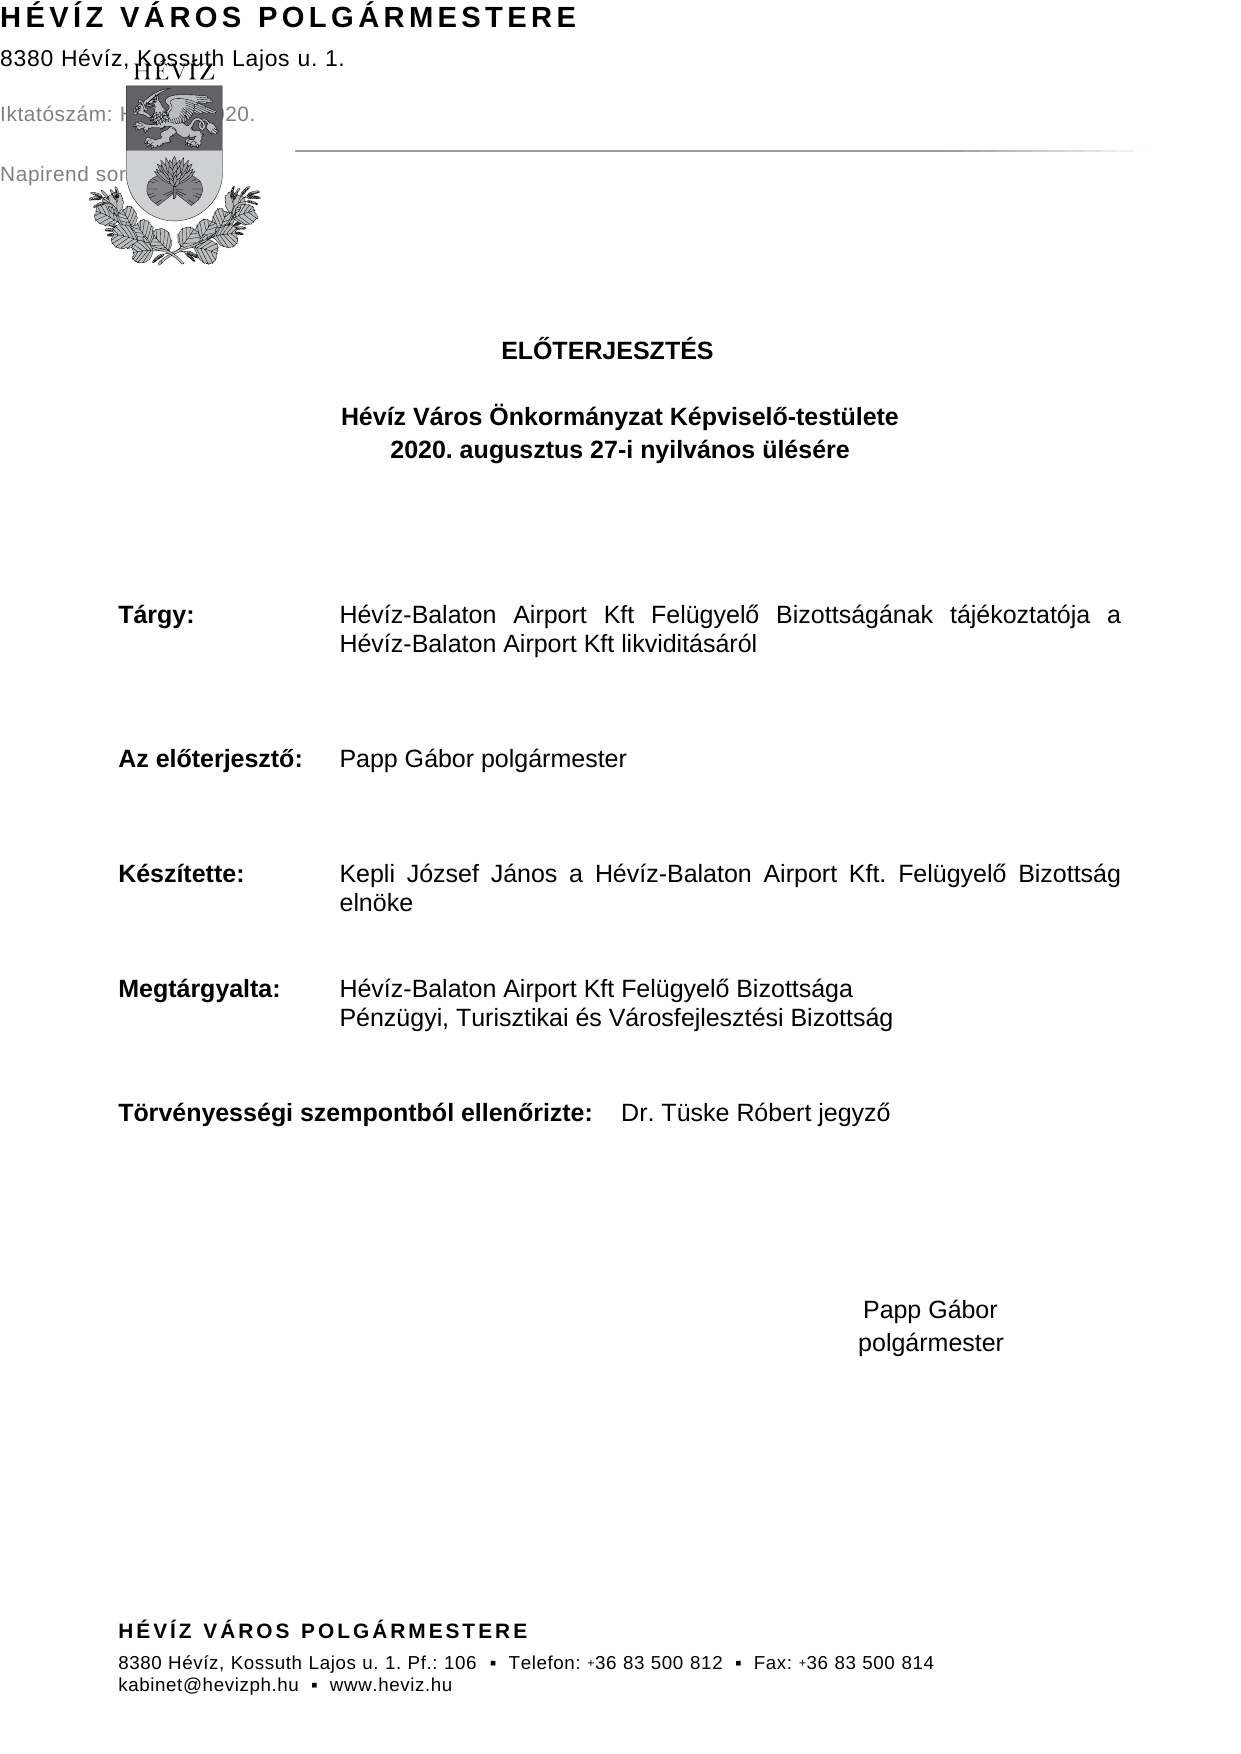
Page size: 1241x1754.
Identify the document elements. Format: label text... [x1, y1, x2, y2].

text Pénzügyi, Turisztikai és Városfejlesztési Bizottság [118, 1003, 1122, 1032]
text ELŐTERJESZTÉS [118, 336, 1122, 365]
text Megtárgyalta: Hévíz-Balaton Airport Kft Felügyelő Bizottsága [118, 974, 1122, 1003]
text polgármester [118, 1328, 1122, 1357]
text Tárgy: Hévíz-Balaton Airport Kft Felügyelő Bizottságának tájékoztatója a Hévíz-Balaton Airport Kft likviditásáról [118, 600, 1122, 658]
text Az előterjesztő: polgármester [118, 744, 1122, 773]
text Törvényességi szempontból ellenőrizte: Dr. Tüske Róbert jegyző [118, 1098, 1122, 1126]
text Papp Gábor [118, 1295, 1122, 1324]
text 2020. augusztus 27-i nyilvános ülésére [118, 435, 1122, 464]
text Hévíz Város Önkormányzat Képviselő-testülete [118, 402, 1122, 431]
text Készítette: Kepli József János a Hévíz-Balaton Airport Kft. Felügyelő Bizottság elnöke [118, 859, 1122, 917]
